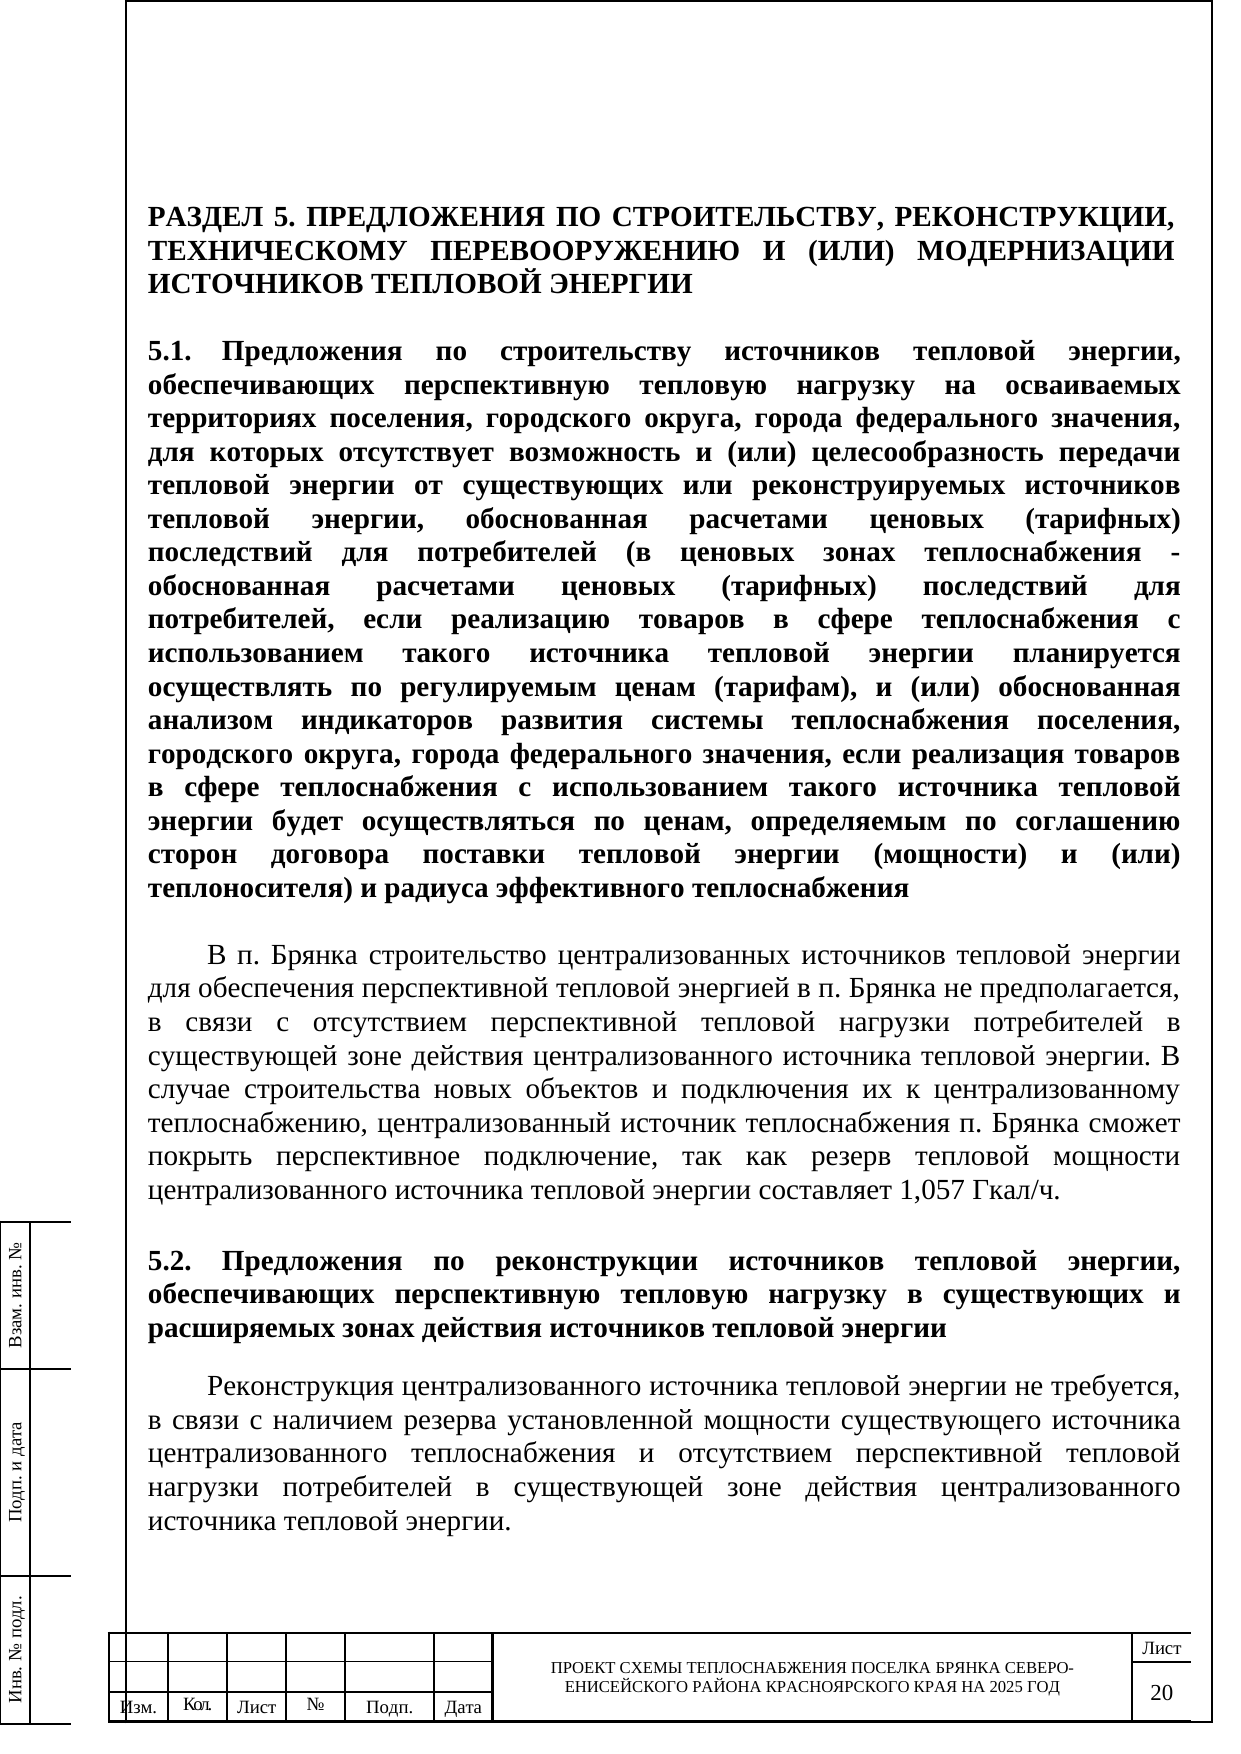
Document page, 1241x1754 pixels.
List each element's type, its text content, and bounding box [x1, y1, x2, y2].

subtitle Предложения по реконструкции источников тепловой энергии, обеспечивающих перспективную тепловую нагрузку в существующих и расширяемых зонах действия источников тепловой энергии [148, 1243, 1181, 1343]
text В п. Брянка строительство централизованных источников тепловой энергии для обеспечения перспективной тепловой энергией в п. Брянка не предполагается, в связи с отсутствием перспективной тепловой нагрузки потребителей в существующей зоне действия централизованного источника тепловой энергии. В случае строительства новых объектов и подключения их к централизованному теплоснабжению, централизованный источник теплоснабжения п. Брянка сможет покрыть перспективное подключение, так как резерв тепловой мощности централизованного источника тепловой энергии составляет 1,057 Гкал/ч. [148, 937, 1181, 1205]
text Реконструкция централизованного источника тепловой энергии не требуется, в связи с наличием резерва установленной мощности существующего источника централизованного теплоснабжения и отсутствием перспективной тепловой нагрузки потребителей в существующей зоне действия централизованного источника тепловой энергии. [148, 1368, 1181, 1536]
list Предложения по строительству источников тепловой энергии, обеспечивающих перспективную тепловую нагрузку на осваиваемых территориях поселения, городского округа, города федерального значения, для которых отсутствует возможность и (или) целесообразность передачи тепловой энергии от существующих или реконструируемых источников тепловой энергии, обоснованная расчетами ценовых (тарифных) последствий для потребителей (в ценовых зонах теплоснабжения - обоснованная расчетами ценовых (тарифных) последствий для потребителей, если реализацию товаров в сфере теплоснабжения с использованием такого источника тепловой энергии планируется осуществлять по регулируемым ценам (тарифам), и (или) обоснованная анализом индикаторов развития системы теплоснабжения поселения, городского округа, города федерального значения, если реализация товаров в сфере теплоснабжения с использованием такого источника тепловой энергии будет осуществляться по ценам, определяемым по соглашению сторон договора поставки тепловой энергии (мощности) и (или) теплоносителя) и радиуса эффективного теплоснабжения [148, 333, 1181, 903]
text РАЗДЕЛ 5. ПРЕДЛОЖЕНИЯ ПО СТРОИТЕЛЬСТВУ, РЕКОНСТРУКЦИИ, ТЕХНИЧЕСКОМУ ПЕРЕВООРУЖЕНИЮ И (ИЛИ) МОДЕРНИЗАЦИИ ИСТОЧНИКОВ ТЕПЛОВОЙ ЭНЕРГИИ [148, 199, 1175, 300]
